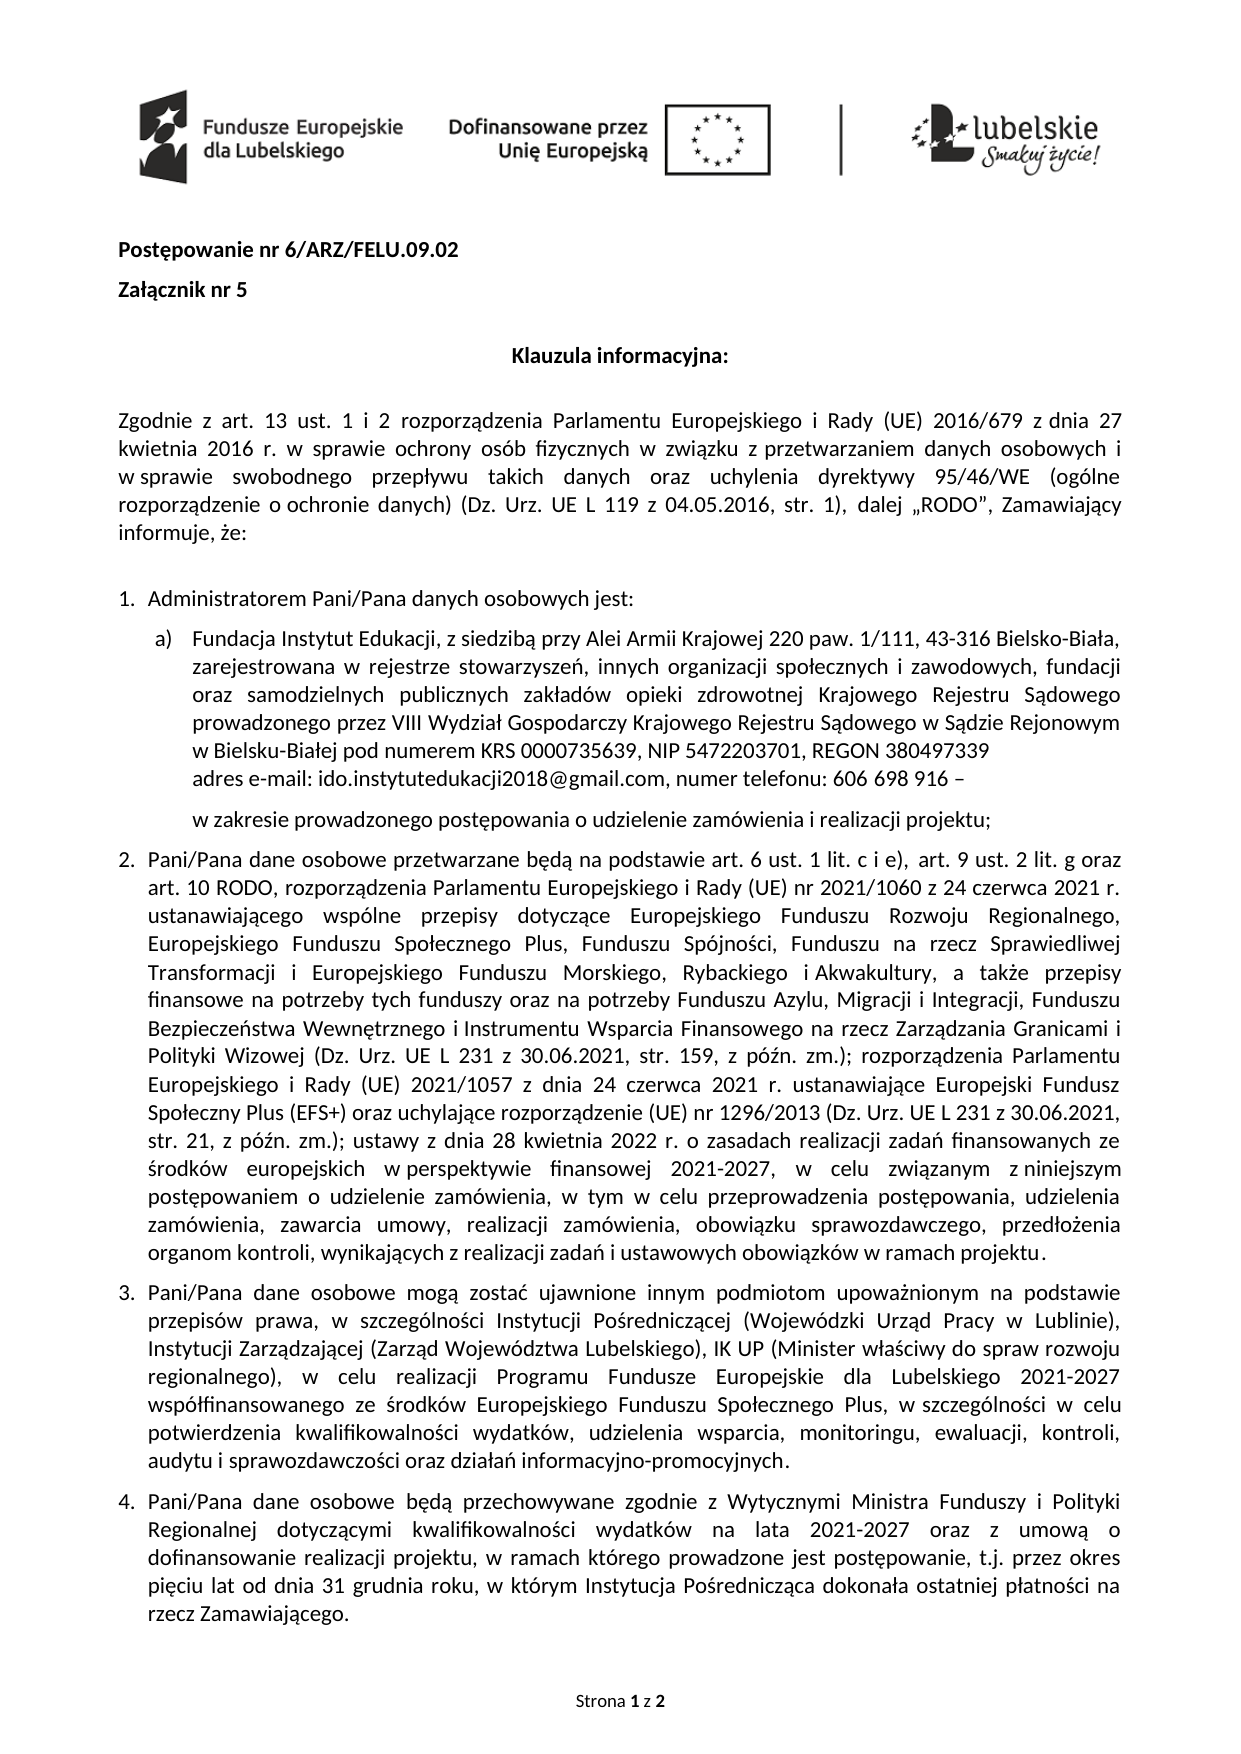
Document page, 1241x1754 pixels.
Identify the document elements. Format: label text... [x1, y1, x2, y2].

list Administratorem Pani/Pana danych osobowych jest: [118, 584, 1122, 612]
text Załącznik nr 5 [118, 275, 1122, 303]
list w zakresie prowadzonego postępowania o udzielenie zamówienia i realizacji projektu; [192, 805, 1122, 833]
list Pani/Pana dane osobowe będą przechowywane zgodnie z Wytycznymi Ministra Funduszy i Polityki Regionalnej dotyczącymi kwalifikowalności wydatków na lata 2021-2027 oraz z umową o dofinansowanie realizacji projektu, w ramach którego prowadzone jest postępowanie, t.j. przez okres pięciu lat od dnia 31 grudnia roku, w którym Instytucja Pośrednicząca dokonała ostatniej płatności na rzecz Zamawiającego. [118, 1487, 1122, 1627]
picture [118, 69, 1123, 207]
list Pani/Pana dane osobowe mogą zostać ujawnione innym podmiotom upoważnionym na podstawie przepisów prawa, w szczególności Instytucji Pośredniczącej (Wojewódzki Urząd Pracy w Lublinie), Instytucji Zarządzającej (Zarząd Województwa Lubelskiego), IK UP (Minister właściwy do spraw rozwoju regionalnego), w celu realizacji Programu Fundusze Europejskie dla Lubelskiego 2021-2027 współfinansowanego ze środków Europejskiego Funduszu Społecznego Plus, w szczególności w celu potwierdzenia kwalifikowalności wydatków, udzielenia wsparcia, monitoringu, ewaluacji, kontroli, audytu i sprawozdawczości oraz działań informacyjno-promocyjnych. [118, 1278, 1122, 1474]
list adres e-mail: ido.instytutedukacji2018@gmail.com, numer telefonu: 606 698 916 – [192, 764, 1122, 792]
list Fundacja Instytut Edukacji, z siedzibą przy Alei Armii Krajowej 220 paw. 1/111, 43-316 Bielsko-Biała, zarejestrowana w rejestrze stowarzyszeń, innych organizacji społecznych i zawodowych, fundacji oraz samodzielnych publicznych zakładów opieki zdrowotnej Krajowego Rejestru Sądowego prowadzonego przez VIII Wydział Gospodarczy Krajowego Rejestru Sądowego w Sądzie Rejonowym w Bielsku-Białej pod numerem KRS 0000735639, NIP 5472203701, REGON 380497339 [154, 624, 1122, 764]
text Postępowanie nr 6/ARZ/FELU.09.02 [118, 235, 1122, 263]
text Klauzula informacyjna: [118, 341, 1122, 369]
text Zgodnie z art. 13 ust. 1 i 2 rozporządzenia Parlamentu Europejskiego i Rady (UE) 2016/679 z dnia 27 kwietnia 2016 r. w sprawie ochrony osób fizycznych w związku z przetwarzaniem danych osobowych i w sprawie swobodnego przepływu takich danych oraz uchylenia dyrektywy 95/46/WE (ogólne rozporządzenie o ochronie danych) (Dz. Urz. UE L 119 z 04.05.2016, str. 1), dalej „RODO”, Zamawiający informuje, że: [118, 406, 1122, 546]
list Pani/Pana dane osobowe przetwarzane będą na podstawie art. 6 ust. 1 lit. c i e), art. 9 ust. 2 lit. g oraz art. 10 RODO, rozporządzenia Parlamentu Europejskiego i Rady (UE) nr 2021/1060 z 24 czerwca 2021 r. ustanawiającego wspólne przepisy dotyczące Europejskiego Funduszu Rozwoju Regionalnego, Europejskiego Funduszu Społecznego Plus, Funduszu Spójności, Funduszu na rzecz Sprawiedliwej Transformacji i Europejskiego Funduszu Morskiego, Rybackiego i Akwakultury, a także przepisy finansowe na potrzeby tych funduszy oraz na potrzeby Funduszu Azylu, Migracji i Integracji, Funduszu Bezpieczeństwa Wewnętrznego i Instrumentu Wsparcia Finansowego na rzecz Zarządzania Granicami i Polityki Wizowej (Dz. Urz. UE L 231 z 30.06.2021, str. 159, z późn. zm.); rozporządzenia Parlamentu Europejskiego i Rady (UE) 2021/1057 z dnia 24 czerwca 2021 r. ustanawiające Europejski Fundusz Społeczny Plus (EFS+) oraz uchylające rozporządzenie (UE) nr 1296/2013 (Dz. Urz. UE L 231 z 30.06.2021, str. 21, z późn. zm.); ustawy z dnia 28 kwietnia 2022 r. o zasadach realizacji zadań finansowanych ze środków europejskich w perspektywie finansowej 2021-2027, w celu związanym z niniejszym postępowaniem o udzielenie zamówienia, w tym w celu przeprowadzenia postępowania, udzielenia zamówienia, zawarcia umowy, realizacji zamówienia, obowiązku sprawozdawczego, przedłożenia organom kontroli, wynikających z realizacji zadań i ustawowych obowiązków w ramach projektu. [118, 846, 1122, 1266]
